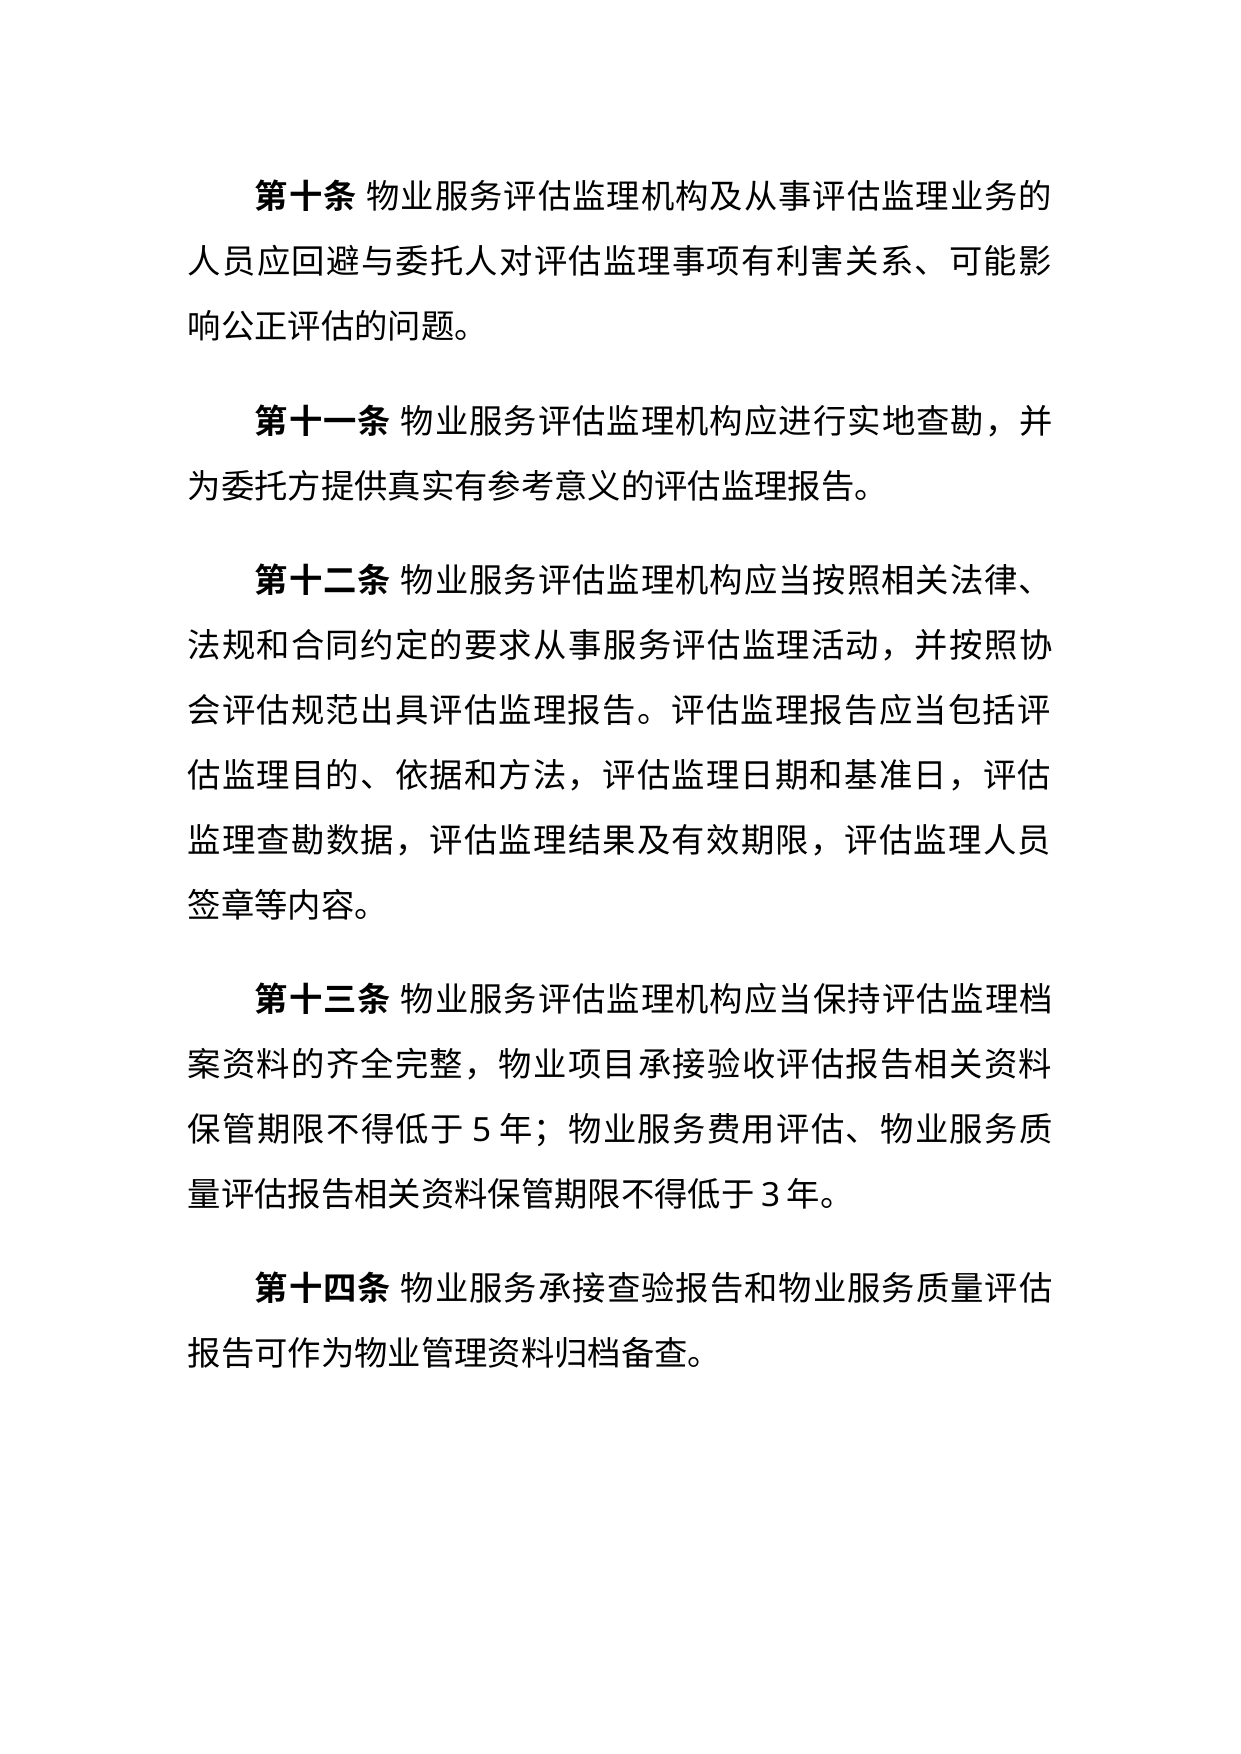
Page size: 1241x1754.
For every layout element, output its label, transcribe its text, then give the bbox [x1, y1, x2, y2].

text 第十条 物业服务评估监理机构及从事评估监理业务的人员应回避与委托人对评估监理事项有利害关系、可能影响公正评估的问题。 [187, 162, 1053, 357]
text 第十三条 物业服务评估监理机构应当保持评估监理档案资料的齐全完整，物业项目承接验收评估报告相关资料保管期限不得低于5年；物业服务费用评估、物业服务质量评估报告相关资料保管期限不得低于3年。 [187, 964, 1053, 1224]
text 第十四条 物业服务承接查验报告和物业服务质量评估报告可作为物业管理资料归档备查。 [187, 1254, 1053, 1384]
text 第十二条 物业服务评估监理机构应当按照相关法律、法规和合同约定的要求从事服务评估监理活动，并按照协会评估规范出具评估监理报告。评估监理报告应当包括评估监理目的、依据和方法，评估监理日期和基准日，评估监理查勘数据，评估监理结果及有效期限，评估监理人员签章等内容。 [187, 545, 1053, 935]
text 第十一条 物业服务评估监理机构应进行实地查勘，并为委托方提供真实有参考意义的评估监理报告。 [187, 386, 1053, 516]
